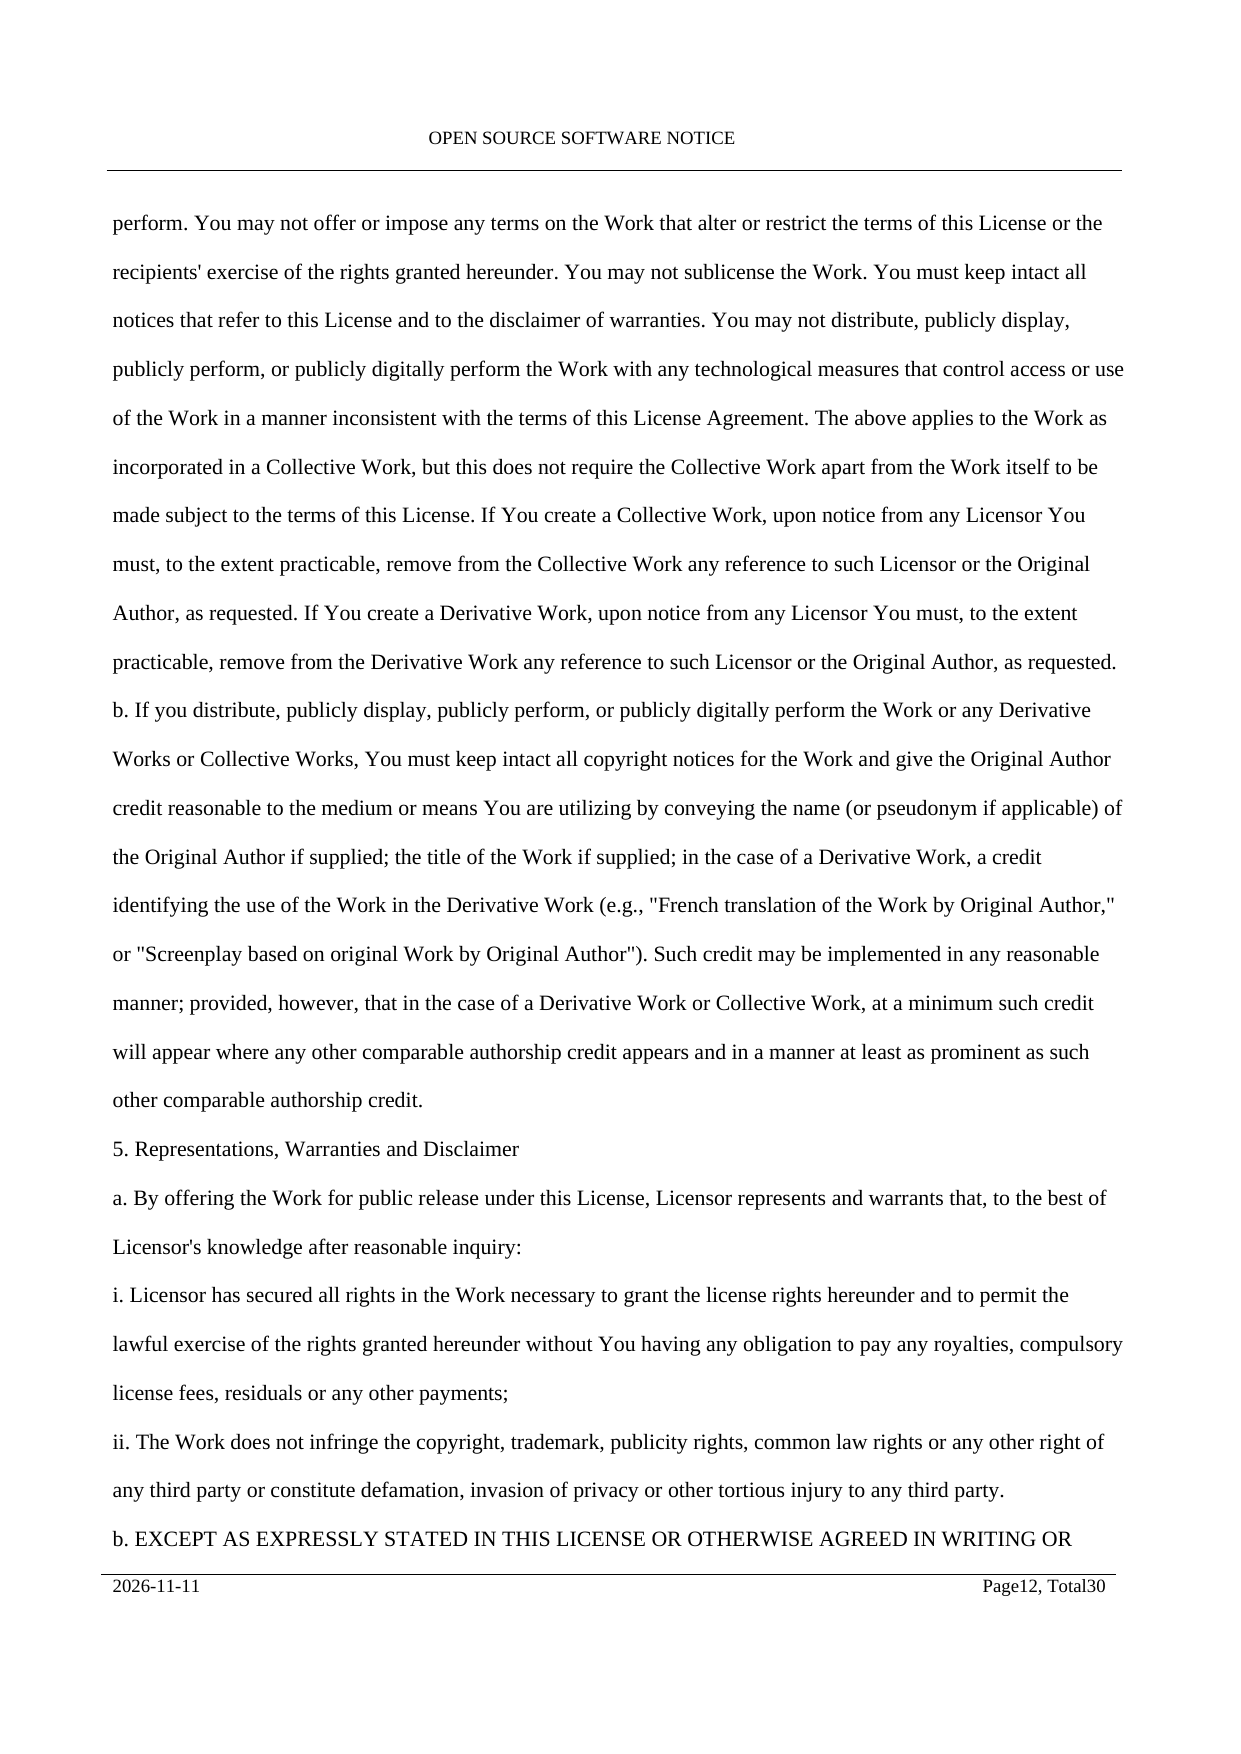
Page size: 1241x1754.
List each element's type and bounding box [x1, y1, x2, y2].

text [112, 206, 1128, 1555]
